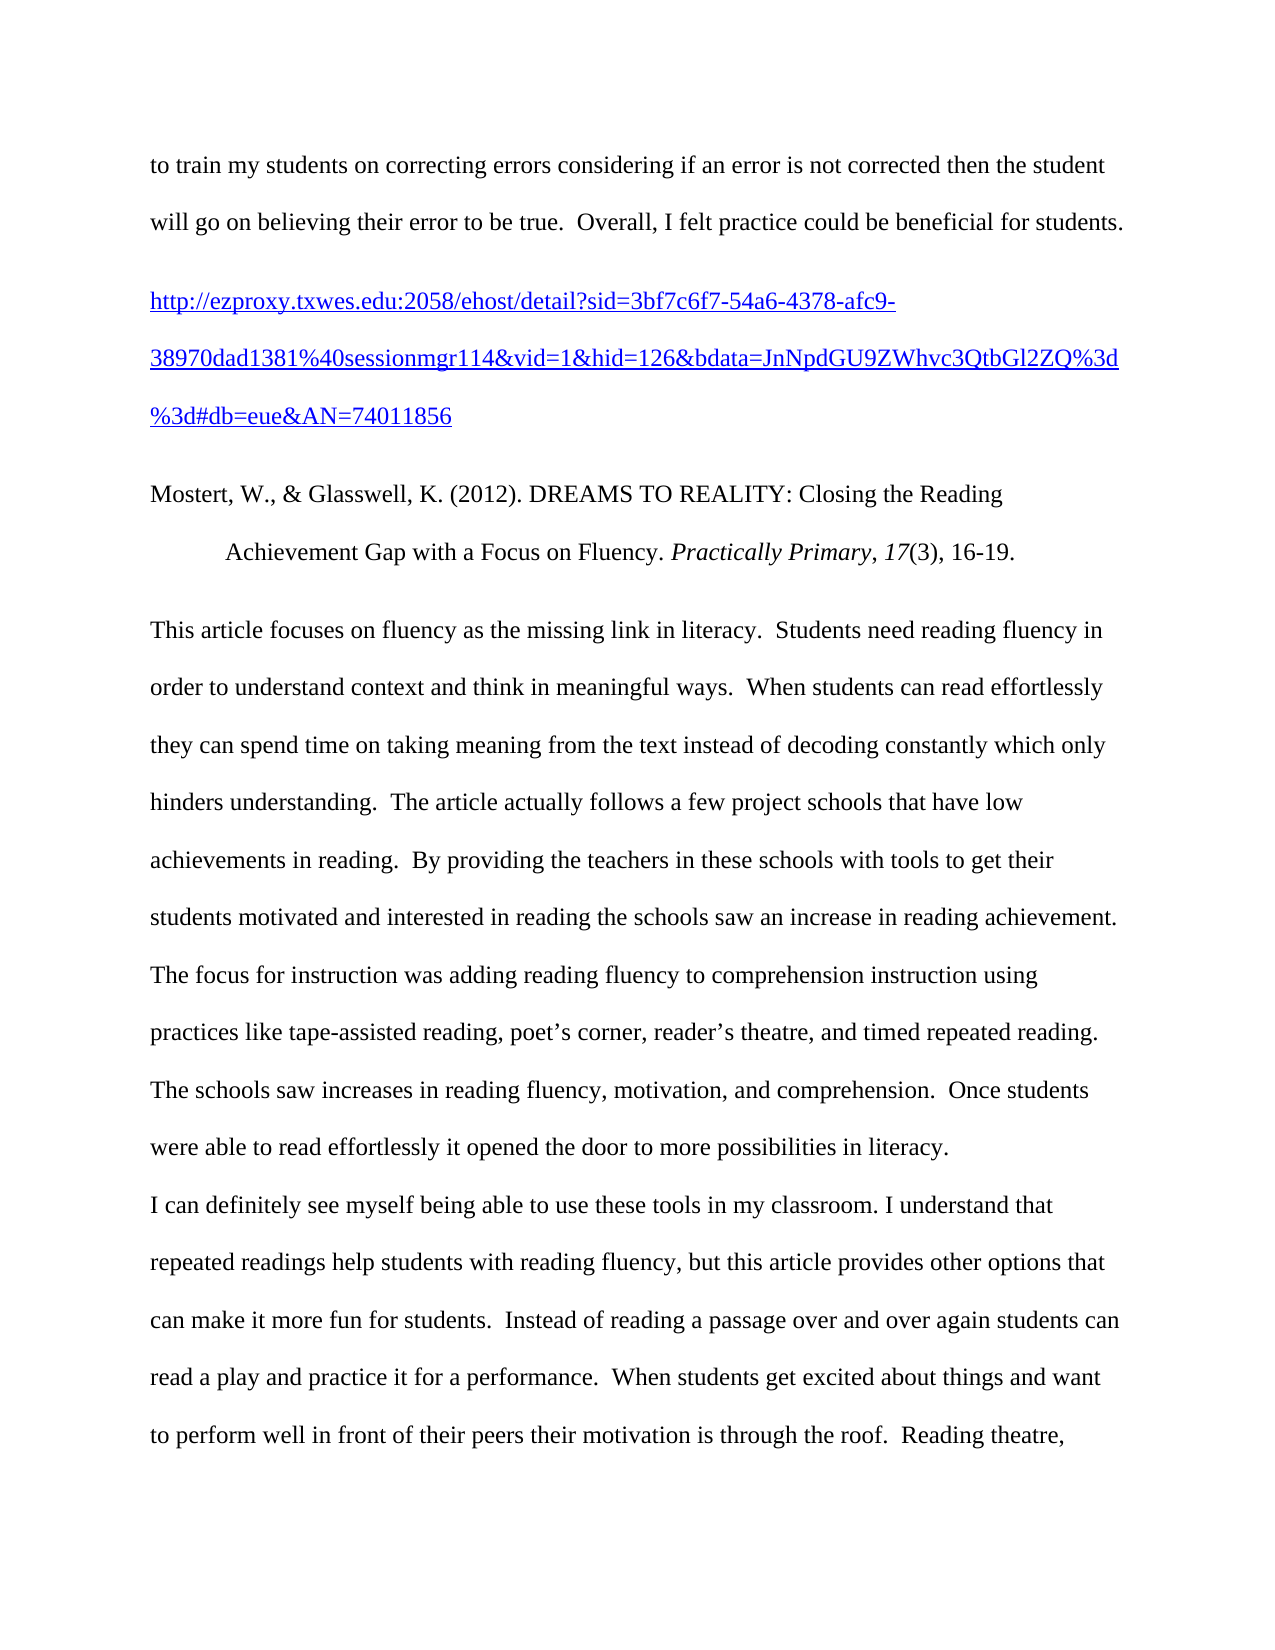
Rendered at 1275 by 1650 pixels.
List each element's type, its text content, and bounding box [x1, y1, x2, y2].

text http://ezproxy.txwes.edu:2058/ehost/detail?sid=3bf7c6f7-54a6-4378-afc9-38970dad1381%40sessionmgr114&vid=1&hid=126&bdata=JnNpdGU9ZWhvc3QtbGl2ZQ%3d%3d#db=eue&AN=74011856 [150, 286, 1125, 429]
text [150, 1190, 1125, 1449]
text This article focuses on fluency as the missing link in literacy. Students need reading fluency in order to understand context and think in meaningful ways. When students can read effortlessly they can spend time on taking meaning from the text instead of decoding constantly which only hinders understanding. The article actually follows a few project schools that have low achievements in reading. By providing the teachers in these schools with tools to get their students motivated and interested in reading the schools saw an increase in reading achievement. The focus for instruction was adding reading fluency to comprehension instruction using practices like tape-assisted reading, poet’s corner, reader’s theatre, and timed repeated reading. The schools saw increases in reading fluency, motivation, and comprehension. Once students were able to read effortlessly it opened the door to more possibilities in literacy. [150, 615, 1125, 1161]
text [150, 150, 1125, 236]
text Mostert, W., & Glasswell, K. (2012). DREAMS TO REALITY: Closing the Reading Achievement Gap with a Focus on Fluency. Practically Primary, 17(3), 16-19. [150, 479, 1125, 565]
